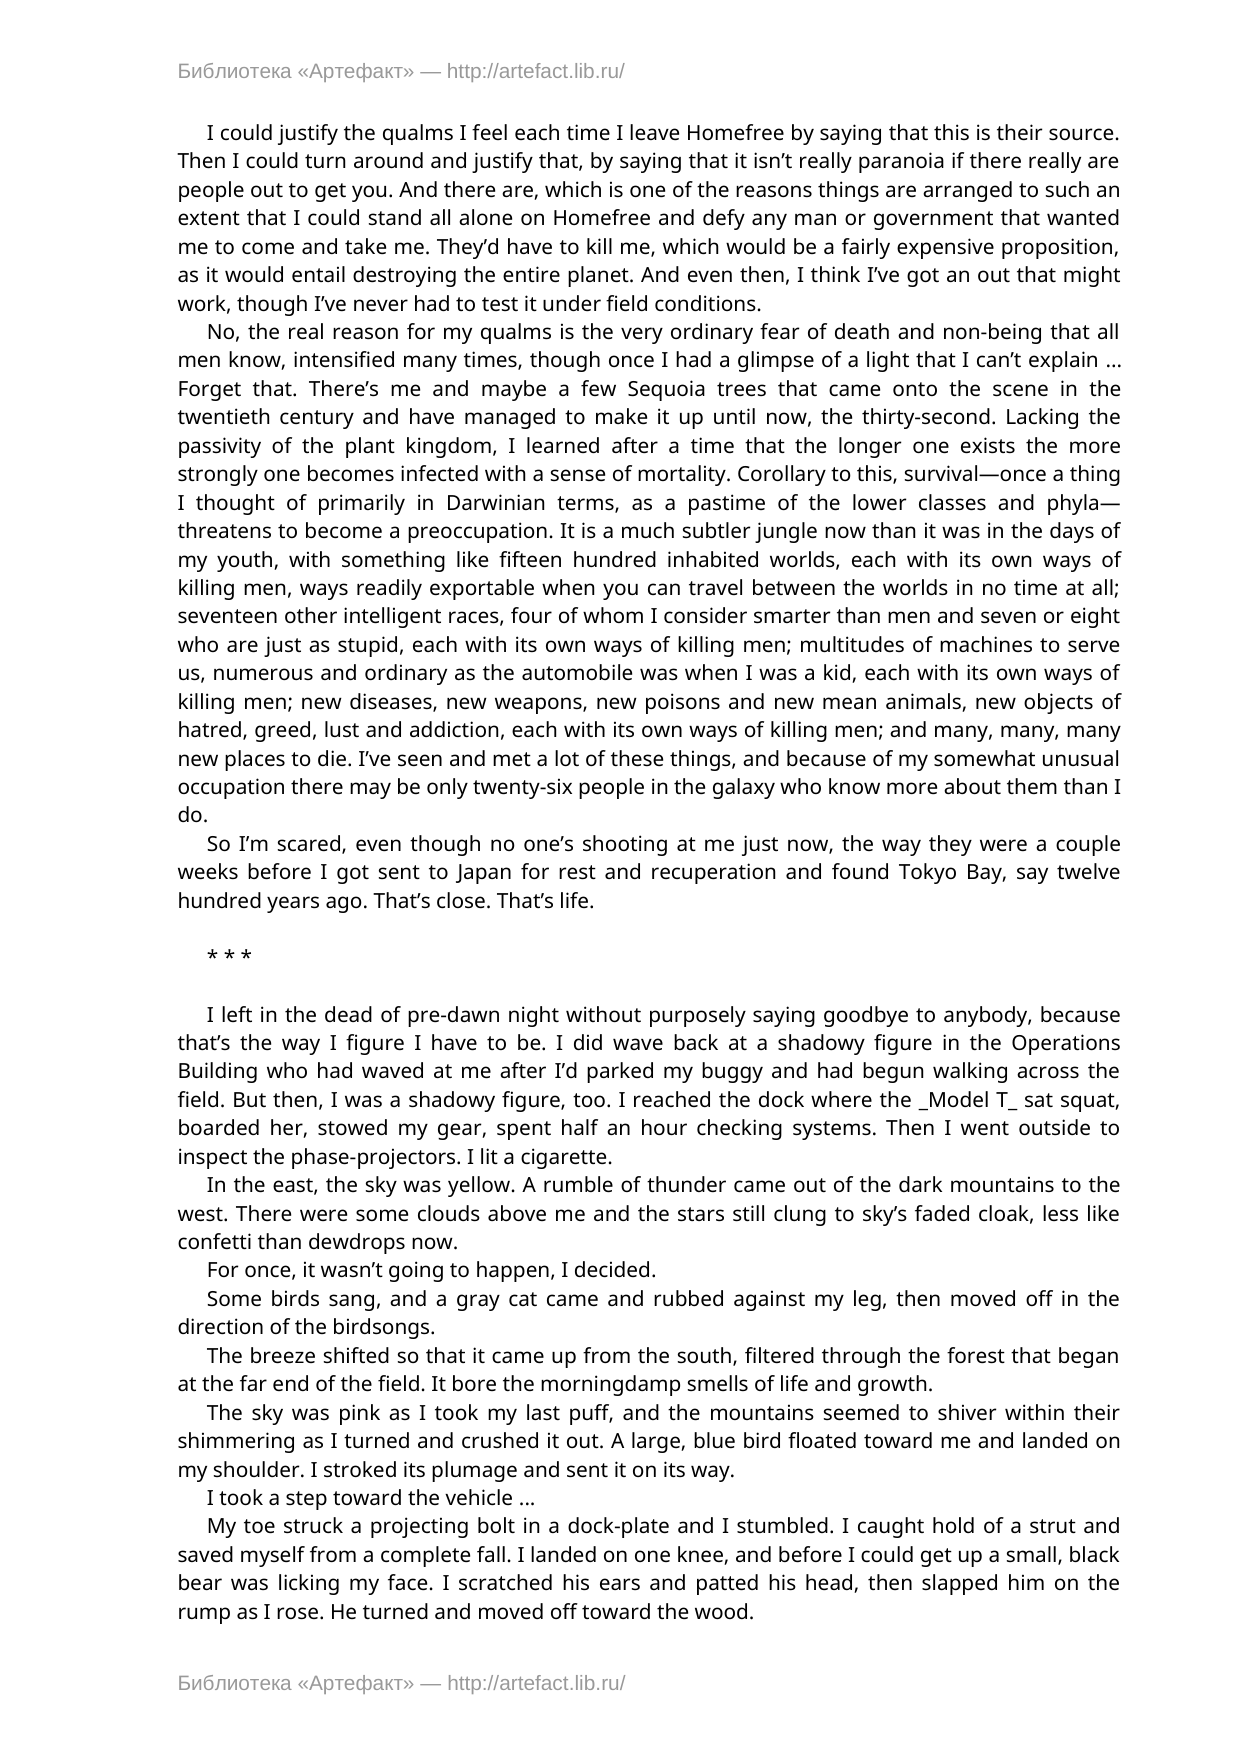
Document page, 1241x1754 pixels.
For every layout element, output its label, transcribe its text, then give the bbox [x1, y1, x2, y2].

text My toe struck a projecting bolt in a dock-plate and I stumbled. I caught hold of a strut and saved myself from a complete fall. I landed on one knee, and before I could get up a small, black bear was licking my face. I scratched his ears and patted his head, then slapped him on the rump as I rose. He turned and moved off toward the wood. [177, 1512, 1122, 1625]
text I took a step toward the vehicle ... [177, 1483, 1122, 1512]
text The sky was pink as I took my last puff, and the mountains seemed to shiver within their shimmering as I turned and crushed it out. A large, blue bird floated toward me and landed on my shoulder. I stroked its plumage and sent it on its way. [177, 1398, 1122, 1483]
text The breeze shifted so that it came up from the south, filtered through the forest that began at the far end of the field. It bore the morningdamp smells of life and growth. [177, 1341, 1122, 1398]
text * * * [177, 943, 1122, 971]
text For once, it wasn’t going to happen, I decided. [177, 1256, 1122, 1284]
text I left in the dead of pre-dawn night without purposely saying goodbye to anybody, because that’s the way I figure I have to be. I did wave back at a shadowy figure in the Operations Building who had waved at me after I’d parked my buggy and had begun walking across the field. But then, I was a shadowy figure, too. I reached the dock where the _Model T_ sat squat, boarded her, stowed my gear, spent half an hour checking systems. Then I went outside to inspect the phase-projectors. I lit a cigarette. [177, 1000, 1122, 1170]
text Some birds sang, and a gray cat came and rubbed against my leg, then moved off in the direction of the birdsongs. [177, 1284, 1122, 1341]
text I could justify the qualms I feel each time I leave Homefree by saying that this is their source. Then I could turn around and justify that, by saying that it isn’t really paranoia if there really are people out to get you. And there are, which is one of the reasons things are arranged to such an extent that I could stand all alone on Homefree and defy any man or government that wanted me to come and take me. They’d have to kill me, which would be a fairly expensive proposition, as it would entail destroying the entire planet. And even then, I think I’ve got an out that might work, though I’ve never had to test it under field conditions. [177, 118, 1122, 317]
text No, the real reason for my qualms is the very ordinary fear of death and non-being that all men know, intensified many times, though once I had a glimpse of a light that I can’t explain ... Forget that. There’s me and maybe a few Sequoia trees that came onto the scene in the twentieth century and have managed to make it up until now, the thirty-second. Lacking the passivity of the plant kingdom, I learned after a time that the longer one exists the more strongly one becomes infected with a sense of mortality. Corollary to this, survival—once a thing I thought of primarily in Darwinian terms, as a pastime of the lower classes and phyla—threatens to become a preoccupation. It is a much subtler jungle now than it was in the days of my youth, with something like fifteen hundred inhabited worlds, each with its own ways of killing men, ways readily exportable when you can travel between the worlds in no time at all; seventeen other intelligent races, four of whom I consider smarter than men and seven or eight who are just as stupid, each with its own ways of killing men; multitudes of machines to serve us, numerous and ordinary as the automobile was when I was a kid, each with its own ways of killing men; new diseases, new weapons, new poisons and new mean animals, new objects of hatred, greed, lust and addiction, each with its own ways of killing men; and many, many, many new places to die. I’ve seen and met a lot of these things, and because of my somewhat unusual occupation there may be only twenty-six people in the galaxy who know more about them than I do. [177, 317, 1122, 829]
text In the east, the sky was yellow. A rumble of thunder came out of the dark mountains to the west. There were some clouds above me and the stars still clung to sky’s faded cloak, less like confetti than dewdrops now. [177, 1170, 1122, 1256]
text So I’m scared, even though no one’s shooting at me just now, the way they were a couple weeks before I got sent to Japan for rest and recuperation and found Tokyo Bay, say twelve hundred years ago. That’s close. That’s life. [177, 829, 1122, 914]
